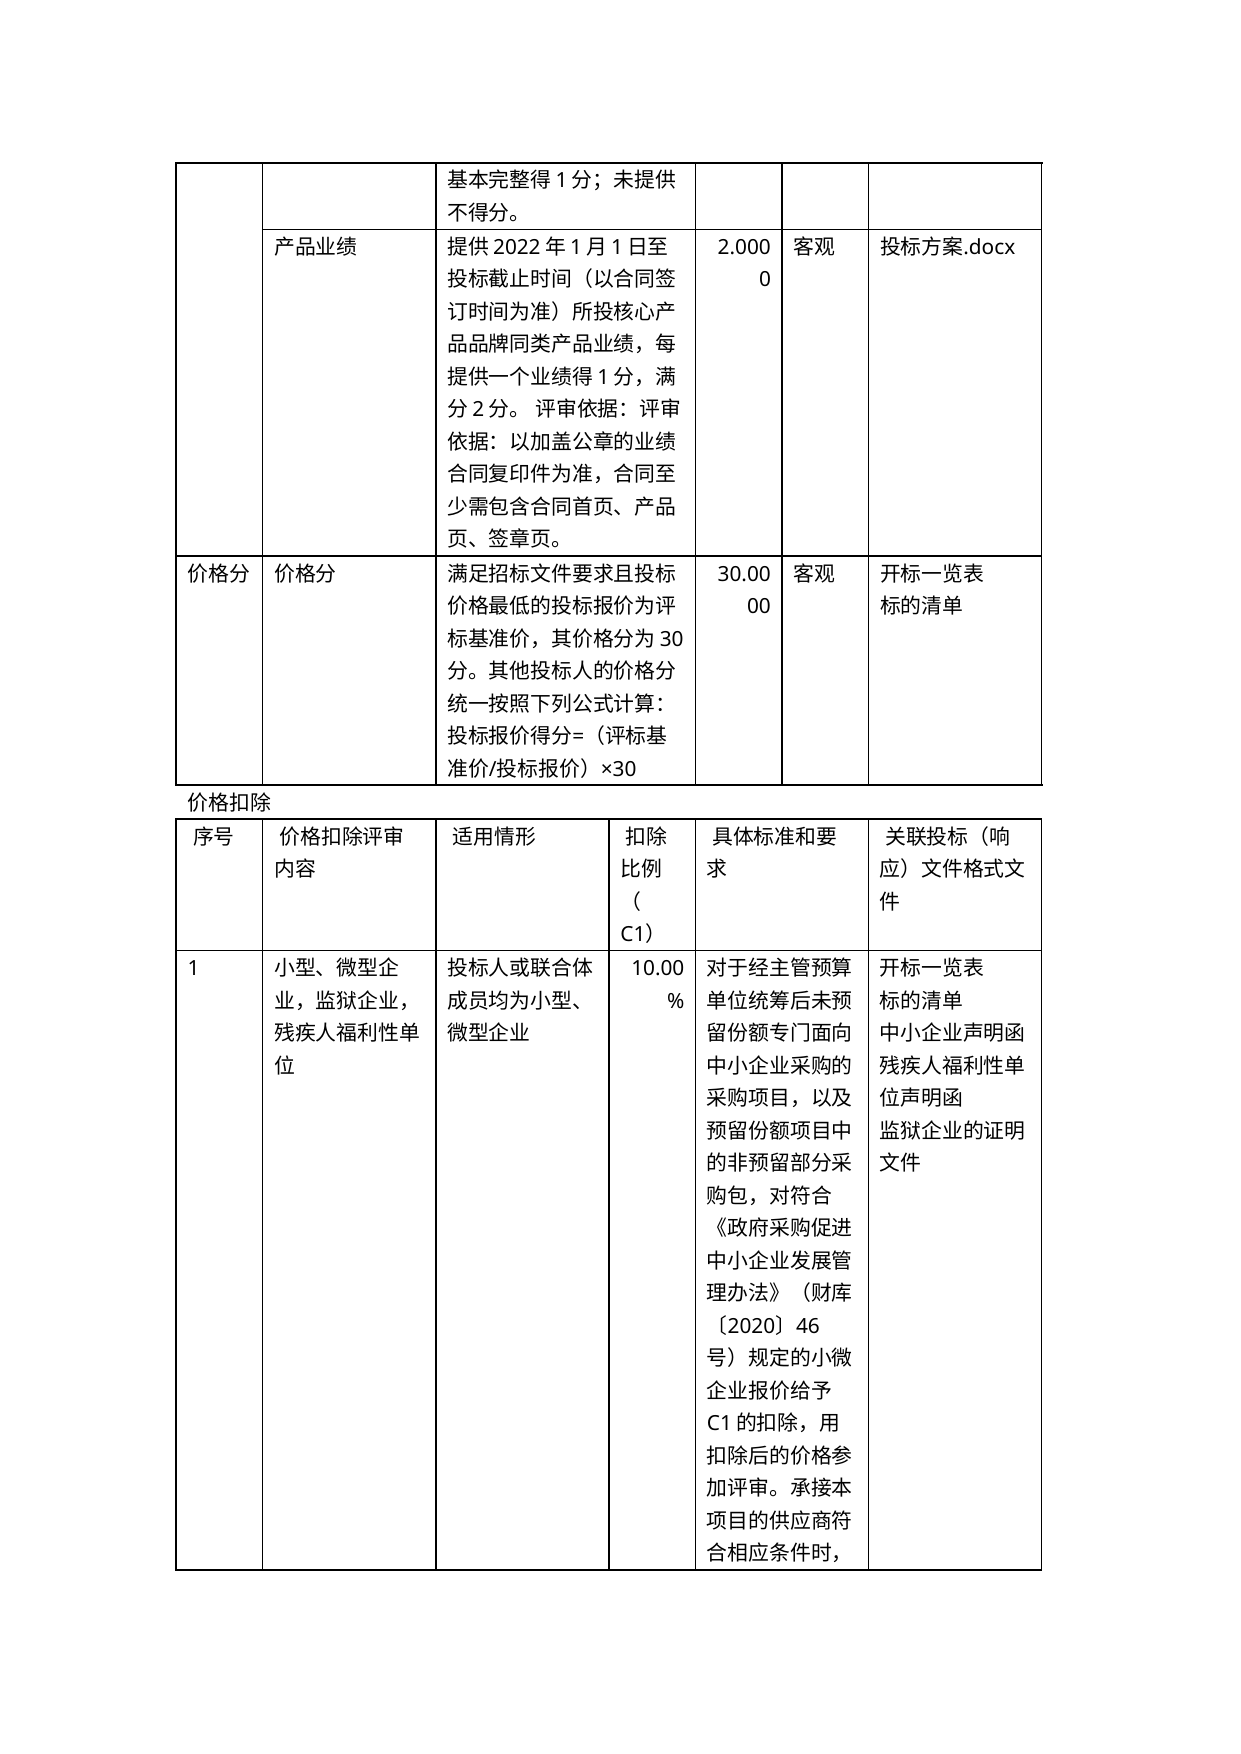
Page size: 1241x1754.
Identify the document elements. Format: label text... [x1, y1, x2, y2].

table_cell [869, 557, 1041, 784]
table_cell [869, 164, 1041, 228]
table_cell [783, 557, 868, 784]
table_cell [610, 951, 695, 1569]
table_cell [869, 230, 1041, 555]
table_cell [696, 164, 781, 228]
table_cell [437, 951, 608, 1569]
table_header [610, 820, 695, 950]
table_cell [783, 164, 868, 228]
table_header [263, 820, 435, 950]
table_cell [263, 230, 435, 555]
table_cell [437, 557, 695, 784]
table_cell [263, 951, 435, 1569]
text 价格扣除 [187, 786, 1053, 818]
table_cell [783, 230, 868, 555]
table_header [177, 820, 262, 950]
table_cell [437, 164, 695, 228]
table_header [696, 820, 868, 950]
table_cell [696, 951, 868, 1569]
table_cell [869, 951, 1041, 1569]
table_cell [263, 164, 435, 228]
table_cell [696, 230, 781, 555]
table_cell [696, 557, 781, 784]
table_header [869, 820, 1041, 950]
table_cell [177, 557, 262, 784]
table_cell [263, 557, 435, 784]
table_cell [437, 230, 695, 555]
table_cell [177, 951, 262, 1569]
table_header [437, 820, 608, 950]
